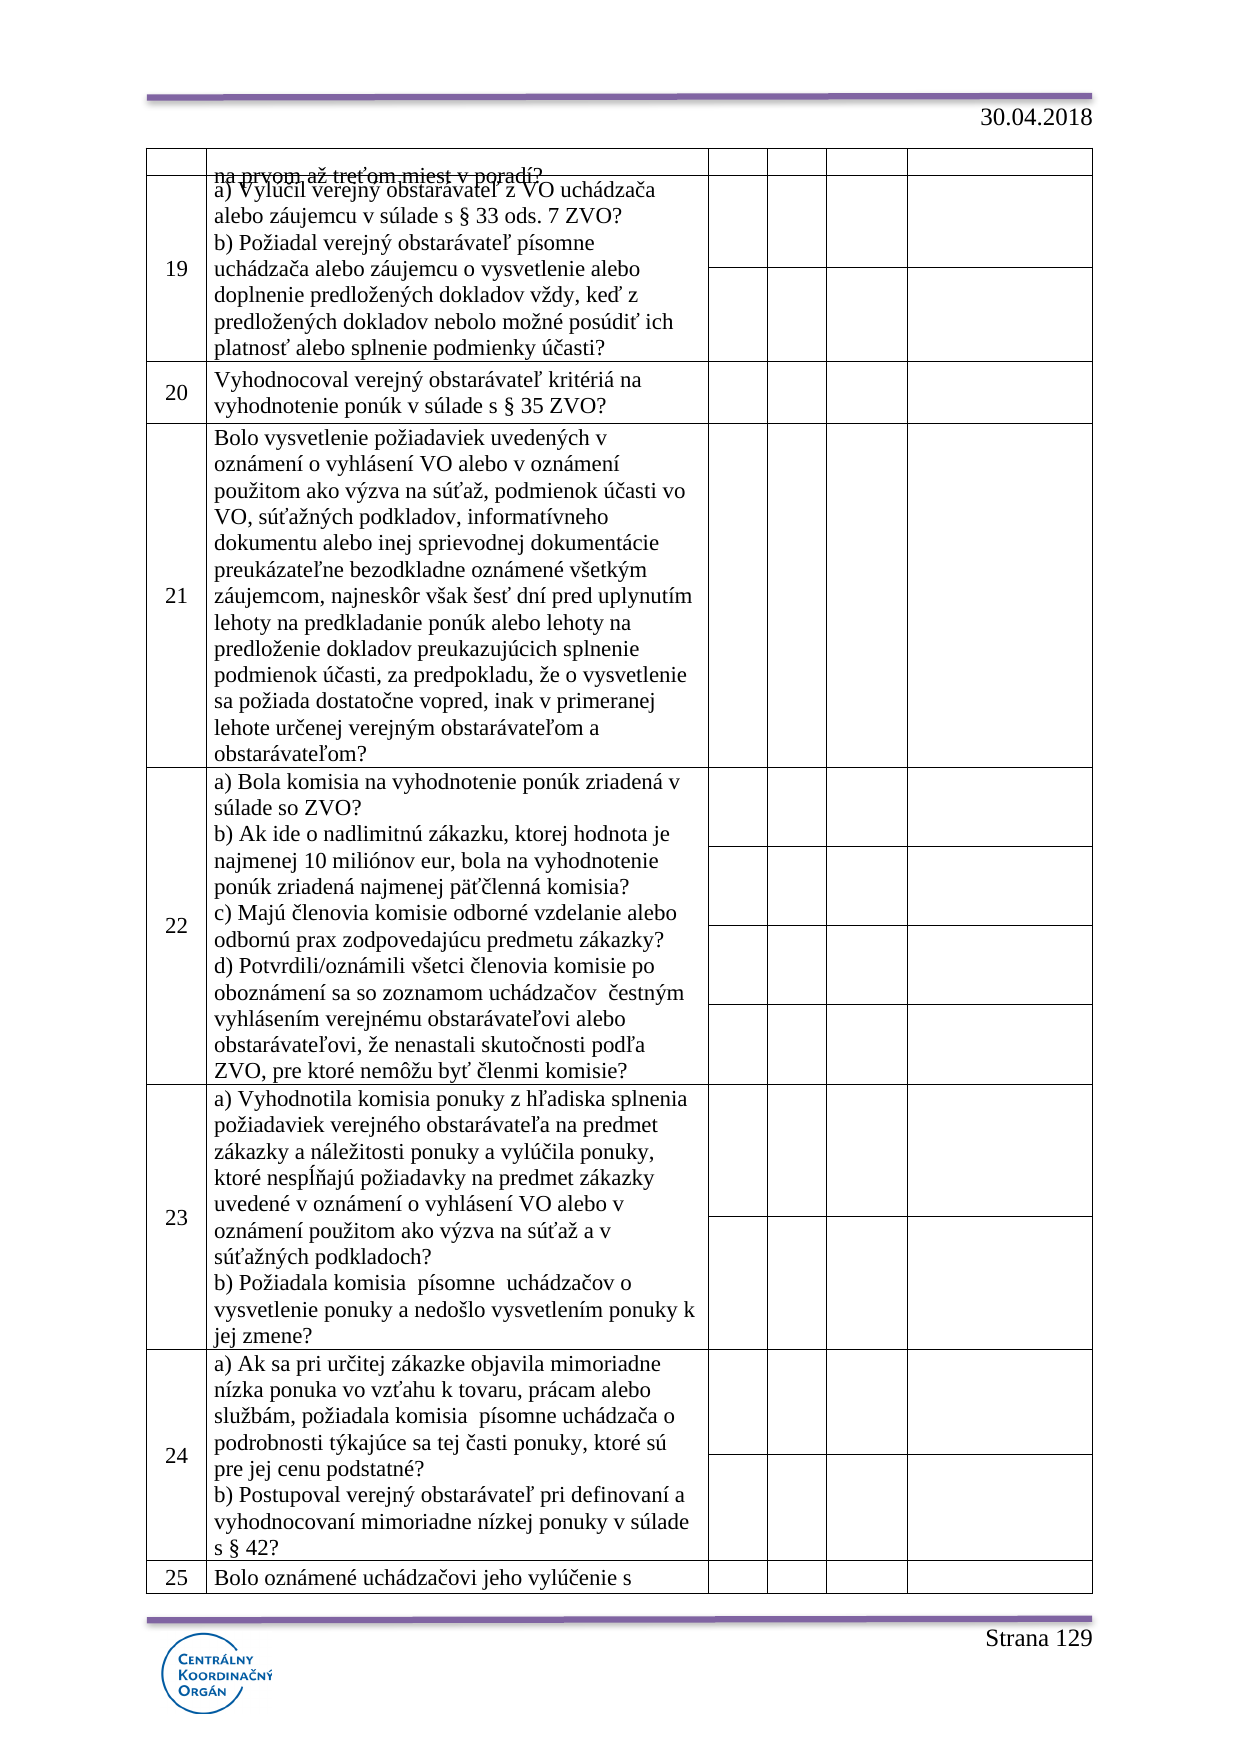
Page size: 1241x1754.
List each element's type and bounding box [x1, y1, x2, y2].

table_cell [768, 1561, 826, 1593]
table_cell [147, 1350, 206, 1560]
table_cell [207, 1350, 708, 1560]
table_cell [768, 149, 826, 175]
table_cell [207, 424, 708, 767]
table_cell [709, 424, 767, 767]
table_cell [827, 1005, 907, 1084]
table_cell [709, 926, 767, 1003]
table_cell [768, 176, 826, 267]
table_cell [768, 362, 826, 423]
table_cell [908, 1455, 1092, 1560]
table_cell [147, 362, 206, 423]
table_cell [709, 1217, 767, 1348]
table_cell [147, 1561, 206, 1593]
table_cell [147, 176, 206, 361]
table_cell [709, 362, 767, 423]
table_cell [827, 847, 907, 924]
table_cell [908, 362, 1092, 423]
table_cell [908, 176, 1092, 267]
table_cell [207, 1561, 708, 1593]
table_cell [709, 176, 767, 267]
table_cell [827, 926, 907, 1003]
picture [159, 1631, 272, 1713]
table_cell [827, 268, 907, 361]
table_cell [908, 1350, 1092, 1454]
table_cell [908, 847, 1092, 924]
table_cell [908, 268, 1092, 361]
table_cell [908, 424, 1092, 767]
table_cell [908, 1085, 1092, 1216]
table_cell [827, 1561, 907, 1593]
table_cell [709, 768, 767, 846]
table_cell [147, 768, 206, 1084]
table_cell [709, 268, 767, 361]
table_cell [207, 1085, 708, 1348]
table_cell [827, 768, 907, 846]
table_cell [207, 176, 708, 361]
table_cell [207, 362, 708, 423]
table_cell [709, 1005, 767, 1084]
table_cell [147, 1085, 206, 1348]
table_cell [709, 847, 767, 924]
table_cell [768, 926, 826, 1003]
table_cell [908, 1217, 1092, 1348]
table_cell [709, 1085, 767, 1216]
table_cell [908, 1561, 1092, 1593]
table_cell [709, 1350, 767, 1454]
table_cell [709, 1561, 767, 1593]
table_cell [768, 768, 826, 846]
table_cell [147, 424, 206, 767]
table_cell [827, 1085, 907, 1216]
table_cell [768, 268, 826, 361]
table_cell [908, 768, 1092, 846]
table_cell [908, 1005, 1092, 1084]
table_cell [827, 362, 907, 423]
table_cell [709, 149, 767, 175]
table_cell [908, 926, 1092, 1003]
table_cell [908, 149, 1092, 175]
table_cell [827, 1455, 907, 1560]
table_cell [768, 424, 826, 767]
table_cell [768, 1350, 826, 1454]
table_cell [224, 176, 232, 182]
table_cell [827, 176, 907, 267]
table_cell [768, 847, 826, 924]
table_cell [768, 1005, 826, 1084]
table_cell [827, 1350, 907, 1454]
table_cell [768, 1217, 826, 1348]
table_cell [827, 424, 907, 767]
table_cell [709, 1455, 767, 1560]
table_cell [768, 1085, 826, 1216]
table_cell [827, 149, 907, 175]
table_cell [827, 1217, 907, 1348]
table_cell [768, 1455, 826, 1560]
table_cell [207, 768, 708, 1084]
